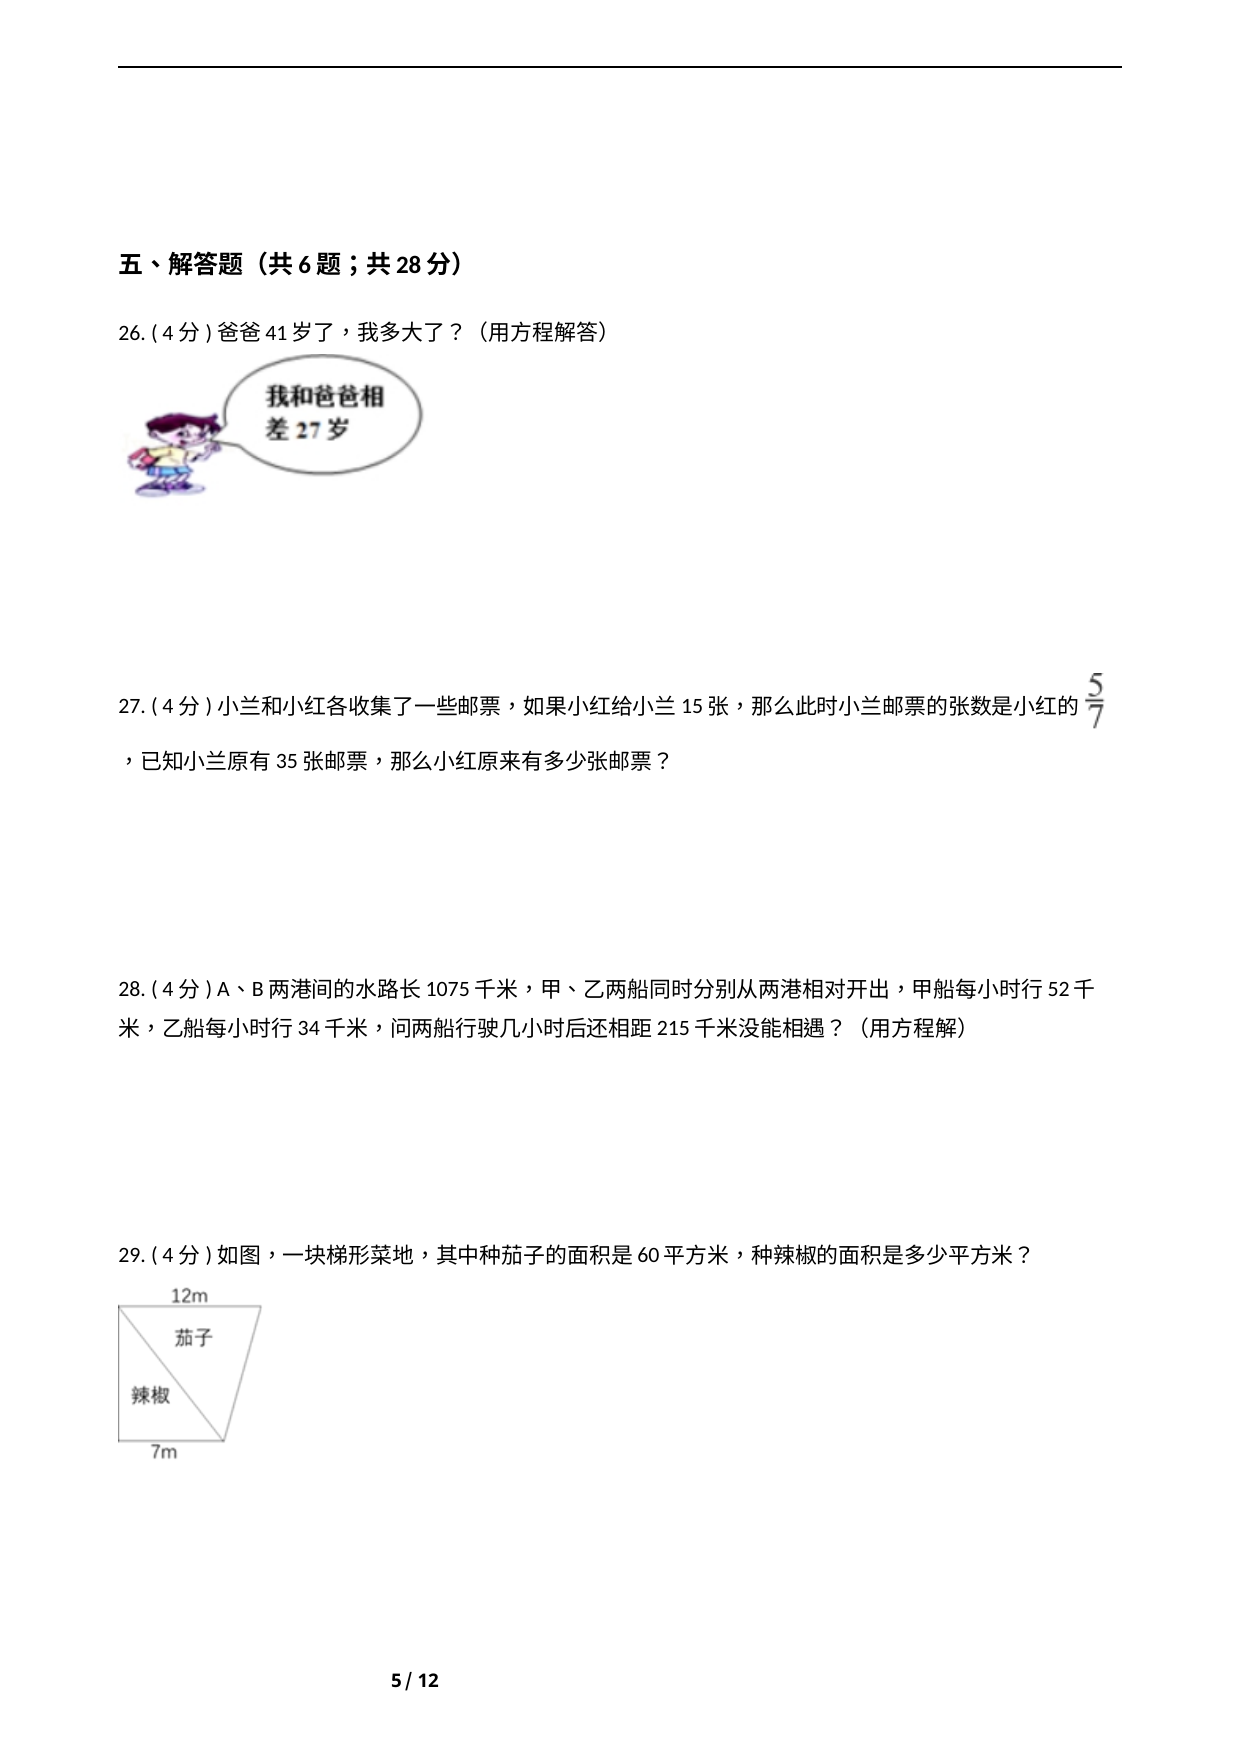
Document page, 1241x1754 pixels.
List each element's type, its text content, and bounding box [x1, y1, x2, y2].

text 26. ( 4分 ) 爸爸41岁了，我多大了？（用方程解答） [118, 316, 1122, 348]
picture [118, 354, 429, 507]
text 五、解答题（共6题；共28分） [118, 232, 1122, 297]
picture [118, 1277, 263, 1476]
text 28. ( 4分 ) A、B两港间的水路长1075千米，甲、乙两船同时分别从两港相对开出，甲船每小时行52千米，乙船每小时行34千米，问两船行驶几小时后还相距215千米没能相遇？（用方程解） [118, 972, 1122, 1044]
text 27. ( 4分 ) 小兰和小红各收集了一些邮票，如果小红给小兰15张，那么此时小兰邮票的张数是小红的 ，已知小兰原有35张邮票，那么小红原来有多少张邮票？ [118, 673, 1122, 777]
text 29. ( 4分 ) 如图，一块梯形菜地，其中种茄子的面积是60平方米，种辣椒的面积是多少平方米？ [118, 1239, 1122, 1271]
picture [1084, 673, 1110, 730]
